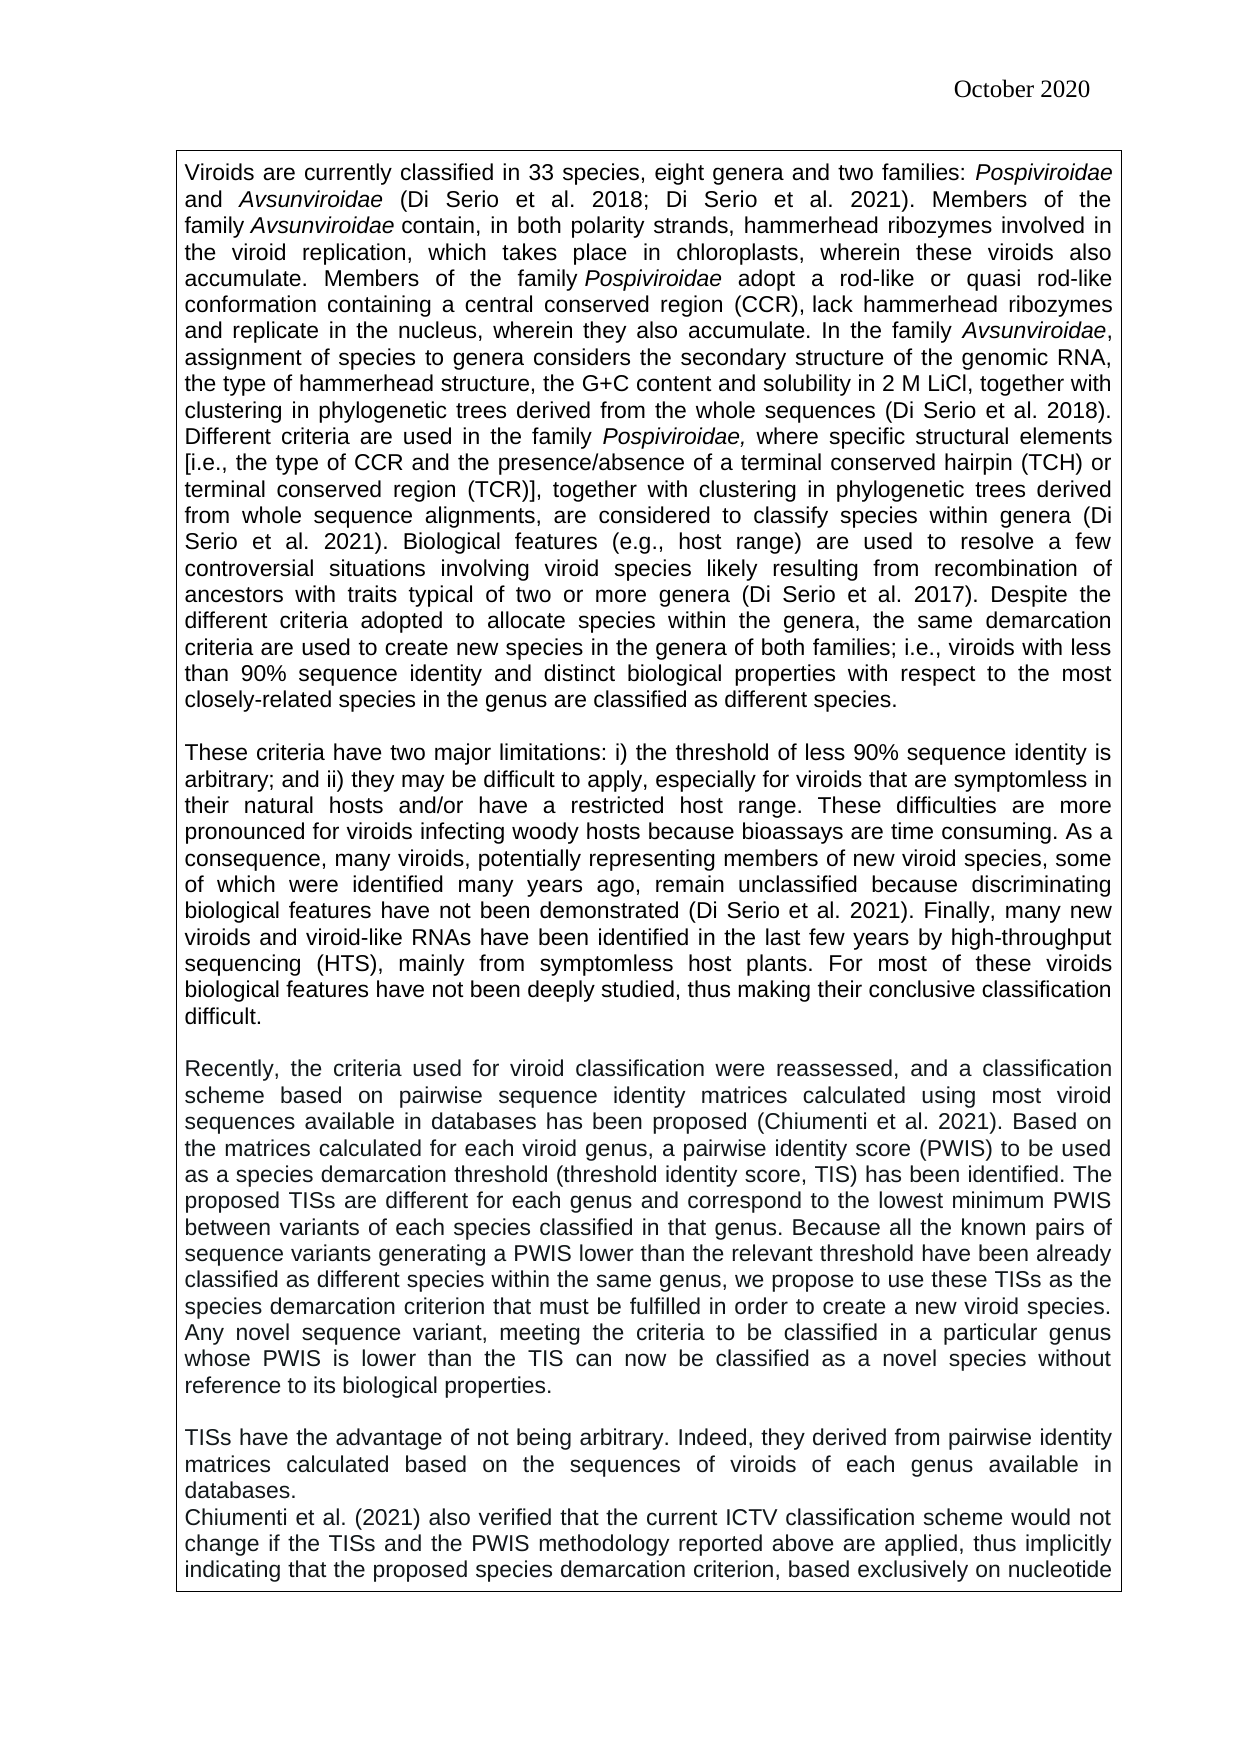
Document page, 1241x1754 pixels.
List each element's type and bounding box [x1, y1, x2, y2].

table_header [177, 151, 1121, 1591]
